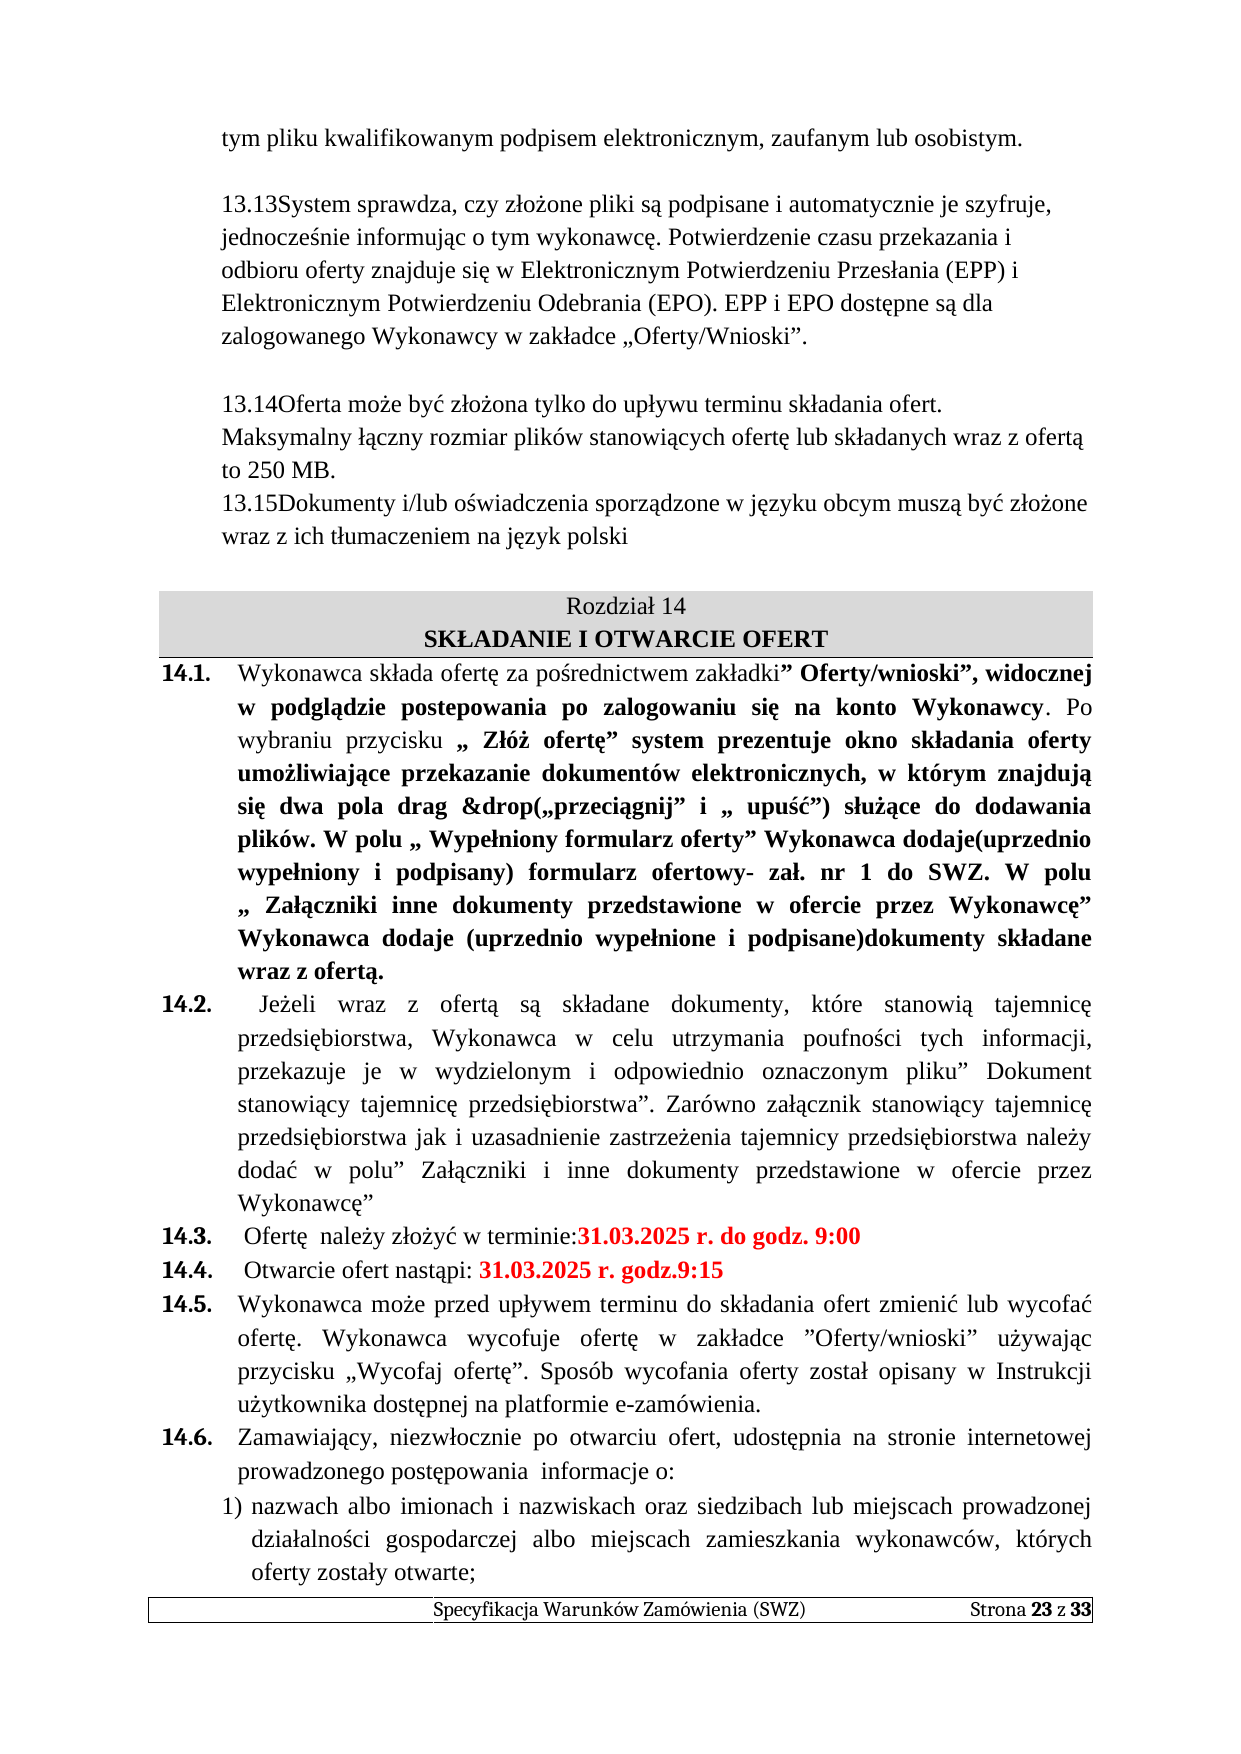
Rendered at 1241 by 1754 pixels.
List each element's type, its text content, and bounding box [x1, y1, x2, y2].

list Zamawiający, niezwłocznie po otwarciu ofert, udostępnia na stronie internetowej prowadzonego postępowania informacje o: [162, 1422, 1093, 1485]
list 13.14Oferta może być złożona tylko do upływu terminu składania ofert. Maksymalny łączny rozmiar plików stanowiących ofertę lub składanych wraz z ofertą to 250 MB. [221, 389, 1093, 484]
list Ofertę należy złożyć w terminie:31.03.2025 r. do godz. 9:00 [162, 1221, 1093, 1251]
list Otwarcie ofert nastąpi: 31.03.2025 r. godz.9:15 [162, 1255, 1093, 1285]
list Jeżeli wraz z ofertą są składane dokumenty, które stanowią tajemnicę przedsiębiorstwa, Wykonawca w celu utrzymania poufności tych informacji, przekazuje je w wydzielonym i odpowiednio oznaczonym pliku” Dokument stanowiący tajemnicę przedsiębiorstwa”. Zarówno załącznik stanowiący tajemnicę przedsiębiorstwa jak i uzasadnienie zastrzeżenia tajemnicy przedsiębiorstwa należy dodać w polu” Załączniki i inne dokumenty przedstawione w ofercie przez Wykonawcę” [162, 989, 1093, 1217]
list nazwach albo imionach i nazwiskach oraz siedzibach lub miejscach prowadzonej działalności gospodarczej albo miejscach zamieszkania wykonawców, których oferty zostały otwarte; [221, 1491, 1093, 1586]
list 13.15Dokumenty i/lub oświadczenia sporządzone w języku obcym muszą być złożone wraz z ich tłumaczeniem na język polski [221, 488, 1093, 550]
list Wykonawca może przed upływem terminu do składania ofert zmienić lub wycofać ofertę. Wykonawca wycofuje ofertę w zakładce ”Oferty/wnioski” używając przycisku „Wycofaj ofertę”. Sposób wycofania oferty został opisany w Instrukcji użytkownika dostępnej na platformie e-zamówienia. [162, 1289, 1093, 1418]
table_header Rozdział 14 SKŁADANIE I OTWARCIE OFERT [159, 591, 1093, 657]
text 13.13System sprawdza, czy złożone pliki są podpisane i automatycznie je szyfruje, jednocześnie informując o tym wykonawcę. Potwierdzenie czasu przekazania i odbioru oferty znajduje się w Elektronicznym Potwierdzeniu Przesłania (EPP) i Elektronicznym Potwierdzeniu Odebrania (EPO). EPP i EPO dostępne są dla zalogowanego Wykonawcy w zakładce „Oferty/Wnioski”. [221, 189, 1093, 382]
list Wykonawca składa ofertę za pośrednictwem zakładki” Oferty/wnioski”, widocznej w podglądzie postepowania po zalogowaniu się na konto Wykonawcy. Po wybraniu przycisku „ Złóż ofertę” system prezentuje okno składania oferty umożliwiające przekazanie dokumentów elektronicznych, w którym znajdują się dwa pola drag &drop(„przeciągnij” i „ upuść”) służące do dodawania plików. W polu „ Wypełniony formularz oferty” Wykonawca dodaje(uprzednio wypełniony i podpisany) formularz ofertowy- zał. nr 1 do SWZ. W polu „ Załączniki inne dokumenty przedstawione w ofercie przez Wykonawcę” Wykonawca dodaje (uprzednio wypełnione i podpisane)dokumenty składane wraz z ofertą. [162, 658, 1093, 985]
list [221, 123, 1093, 181]
